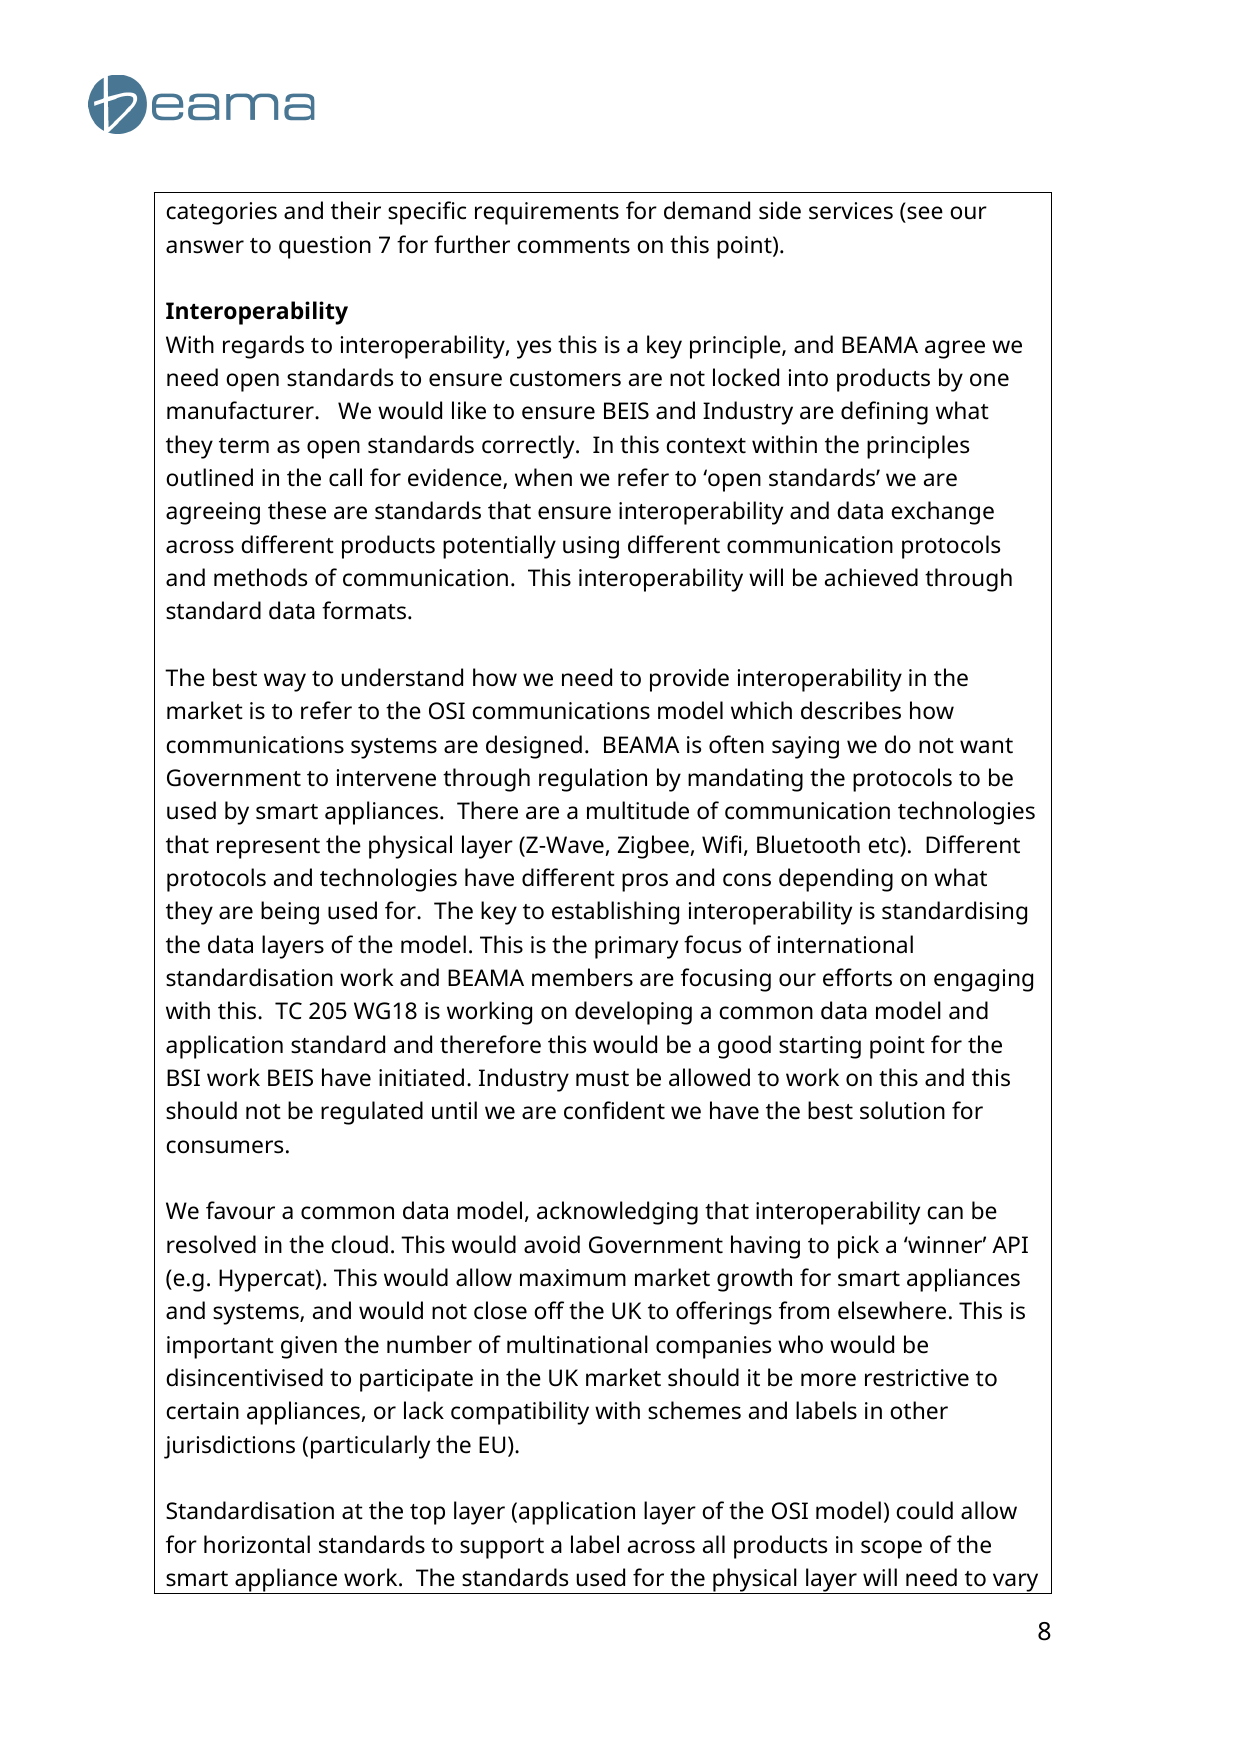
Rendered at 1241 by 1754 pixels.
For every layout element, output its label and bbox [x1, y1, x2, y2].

picture [88, 75, 315, 134]
table_cell [155, 193, 1051, 1593]
